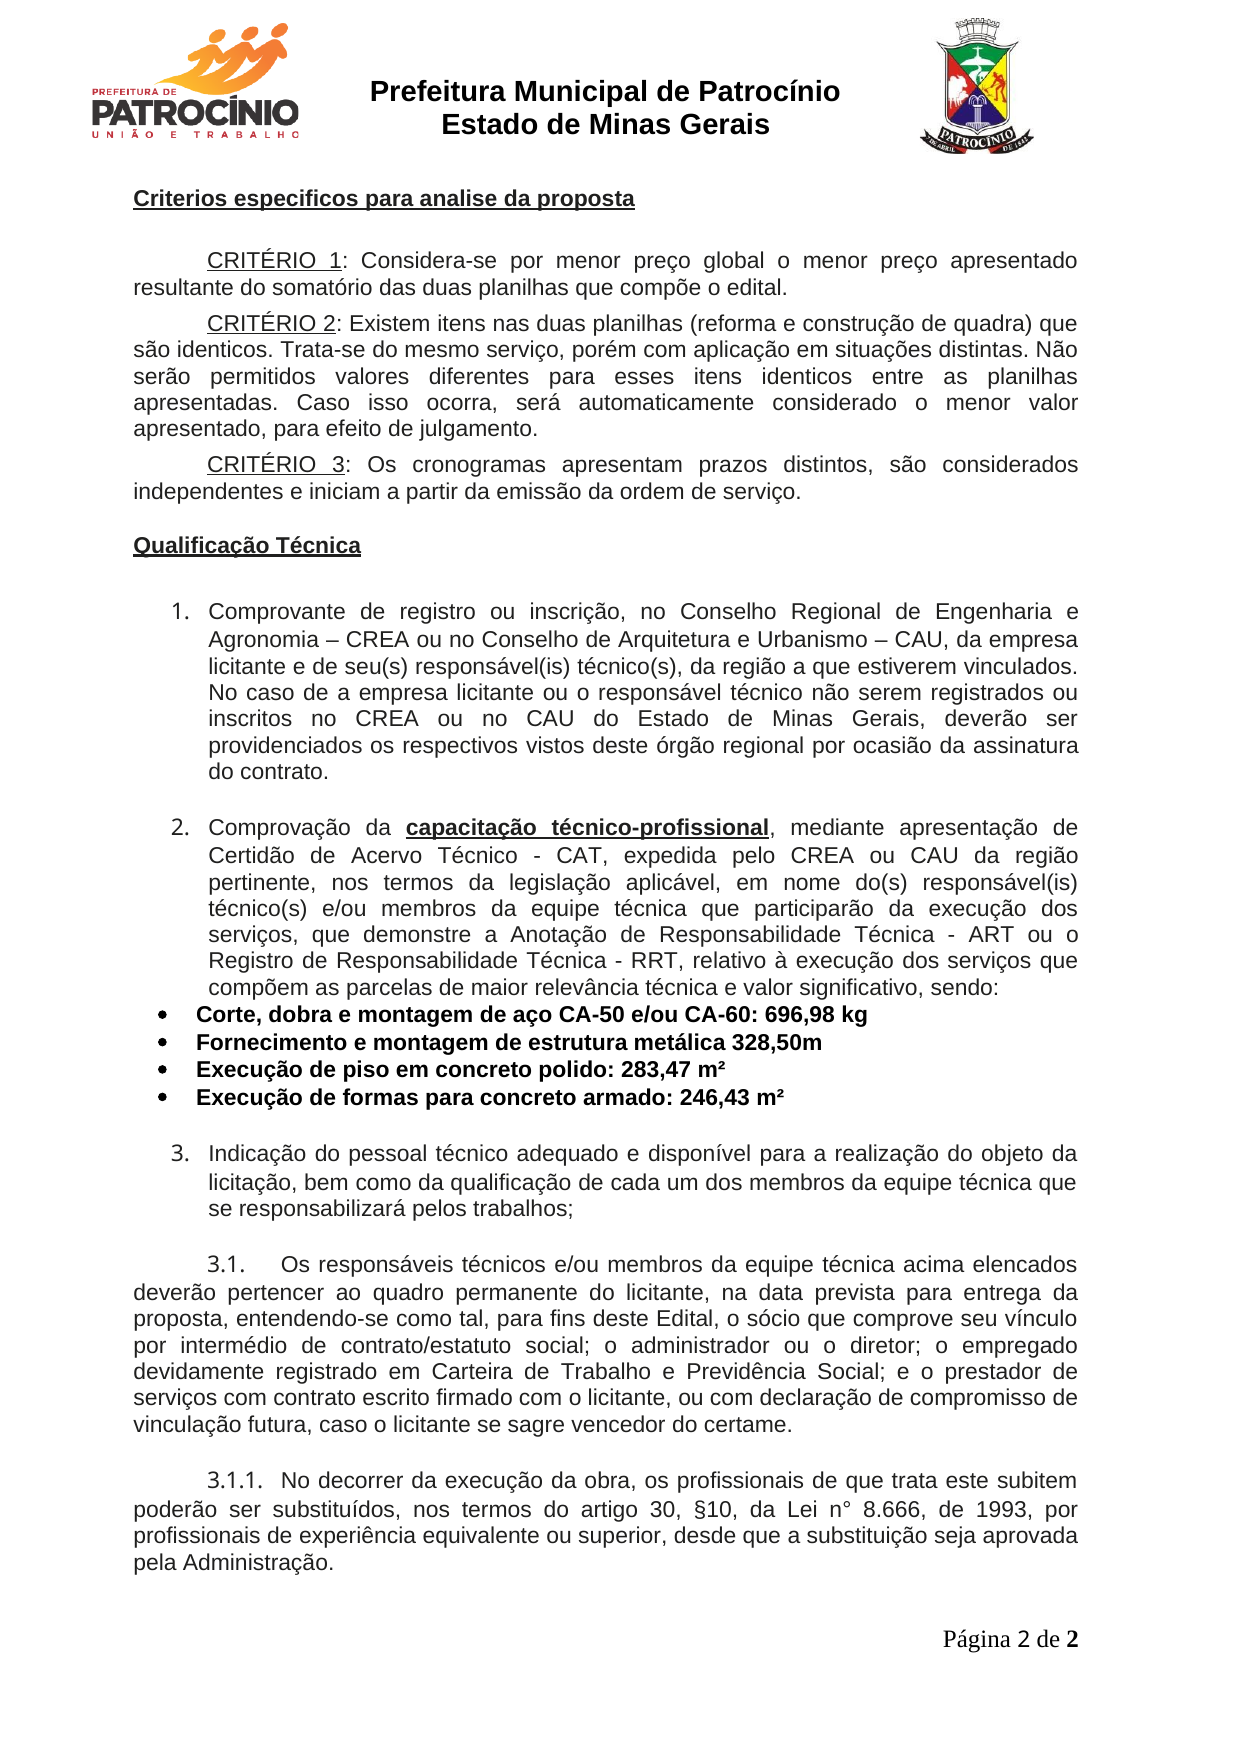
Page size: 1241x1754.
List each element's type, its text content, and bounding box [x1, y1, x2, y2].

list No decorrer da execução da obra, os profissionais de que trata este subitem poderão ser substituídos, nos termos do artigo 30, §10, da Lei n° 8.666, de 1993, por profissionais de experiência equivalente ou superior, desde que a substituição seja aprovada pela Administração. [133, 1464, 1078, 1575]
list Comprovação da capacitação técnico-profissional, mediante apresentação de Certidão de Acervo Técnico - CAT, expedida pelo CREA ou CAU da região pertinente, nos termos da legislação aplicável, em nome do(s) responsável(is) técnico(s) e/ou membros da equipe técnica que participarão da execução dos serviços, que demonstre a Anotação de Responsabilidade Técnica - ART ou o Registro de Responsabilidade Técnica - RRT, relativo à execução dos serviços que compõem as parcelas de maior relevância técnica e valor significativo, sendo: [171, 811, 1079, 1000]
list Execução de piso em concreto polido: 283,47 m² [158, 1056, 1090, 1082]
list Fornecimento e montagem de estrutura metálica 328,50m [158, 1029, 1090, 1055]
text CRITÉRIO 2: Existem itens nas duas planilhas (reforma e construção de quadra) que são identicos. Trata-se do mesmo serviço, porém com aplicação em situações distintas. Não serão permitidos valores diferentes para esses itens identicos entre as planilhas apresentadas. Caso isso ocorra, será automaticamente considerado o menor valor apresentado, para efeito de julgamento. [133, 310, 1079, 442]
text CRITÉRIO 1: Considera-se por menor preço global o menor preço apresentado resultante do somatório das duas planilhas que compõe o edital. [133, 247, 1079, 300]
picture [919, 18, 1034, 154]
picture [92, 23, 299, 138]
list Execução de formas para concreto armado: 246,43 m² [158, 1083, 1090, 1110]
list Os responsáveis técnicos e/ou membros da equipe técnica acima elencados deverão pertencer ao quadro permanente do licitante, na data prevista para entrega da proposta, entendendo-se como tal, para fins deste Edital, o sócio que comprove seu vínculo por intermédio de contrato/estatuto social; o administrador ou o diretor; o empregado devidamente registrado em Carteira de Trabalho e Previdência Social; e o prestador de serviços com contrato escrito firmado com o licitante, ou com declaração de compromisso de vinculação futura, caso o licitante se sagre vencedor do certame. [133, 1248, 1078, 1437]
subtitle Qualificação Técnica [133, 532, 1090, 558]
subtitle Criterios especificos para analise da proposta [133, 185, 1090, 211]
list Comprovante de registro ou inscrição, no Conselho Regional de Engenharia e Agronomia – CREA ou no Conselho de Arquitetura e Urbanismo – CAU, da empresa licitante e de seu(s) responsável(is) técnico(s), da região a que estiverem vinculados. No caso de a empresa licitante ou o responsável técnico não serem registrados ou inscritos no CREA ou no CAU do Estado de Minas Gerais, deverão ser providenciados os respectivos vistos deste órgão regional por ocasião da assinatura do contrato. [171, 595, 1079, 784]
list Indicação do pessoal técnico adequado e disponível para a realização do objeto da licitação, bem como da qualificação de cada um dos membros da equipe técnica que se responsabilizará pelos trabalhos; [171, 1137, 1078, 1221]
list Corte, dobra e montagem de aço CA-50 e/ou CA-60: 696,98 kg [158, 1001, 1090, 1028]
text CRITÉRIO 3: Os cronogramas apresentam prazos distintos, são considerados independentes e iniciam a partir da emissão da ordem de serviço. [133, 451, 1079, 504]
